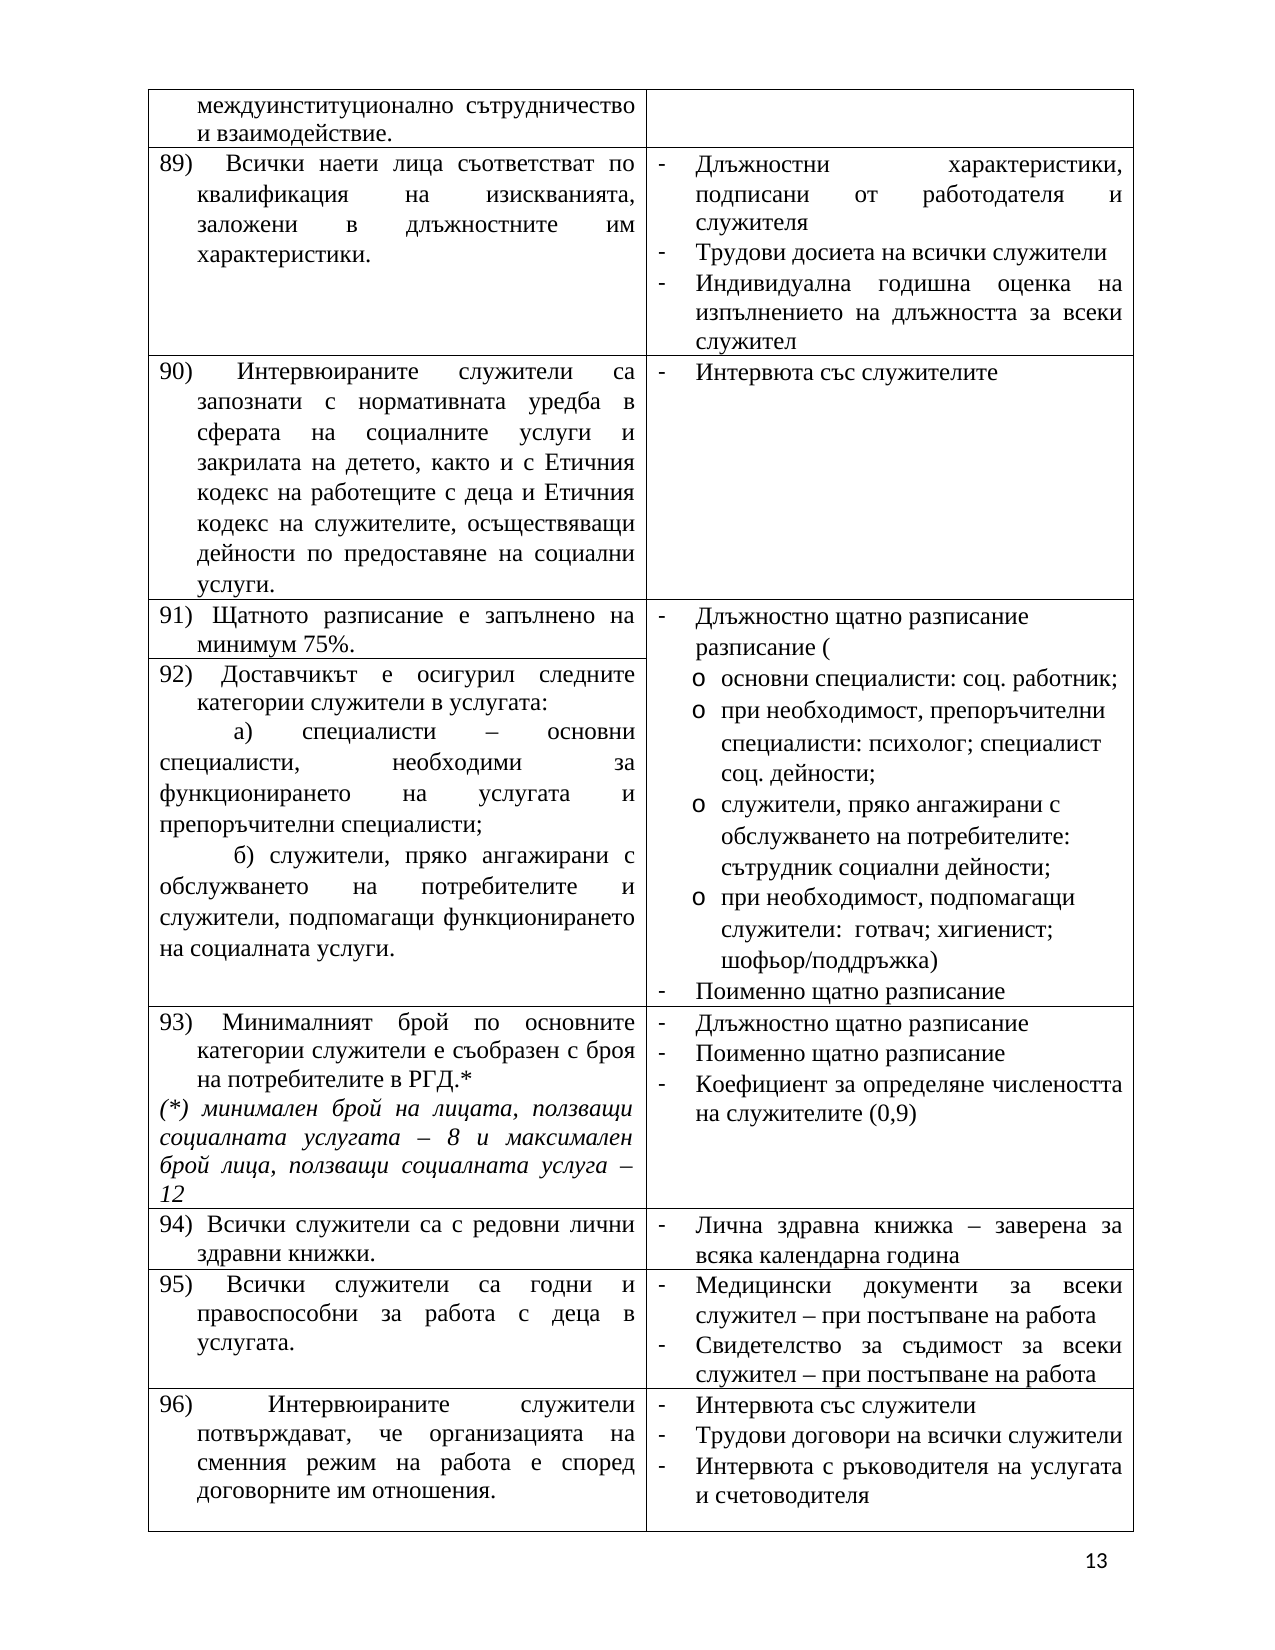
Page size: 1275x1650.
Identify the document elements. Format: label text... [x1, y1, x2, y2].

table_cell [149, 1389, 646, 1531]
table_cell Всички наети лица съответстват по квалификация на изискванията, заложени в длъжностните им характеристики. [149, 148, 646, 355]
table_cell Длъжностно щатно разписание Поименно щатно разписание Коефициент за определяне числеността на служителите (0,9) [647, 1007, 1133, 1208]
table_cell Медицински документи за всеки служител – при постъпване на работа Свидетелство за съдимост за всеки служител – при постъпване на работа [647, 1270, 1133, 1388]
table_cell Всички служители са с редовни лични здравни книжки. [149, 1209, 646, 1268]
table_cell Щатното разписание е запълнено на минимум 75%. [149, 600, 646, 658]
table_cell Длъжностни характеристики, подписани от работодателя и служителя Трудови досиета на всички служители Индивидуална годишна оценка на изпълнението на длъжността за всеки служител [647, 148, 1133, 355]
table_cell Интервюираните служители са запознати с нормативната уредба в сферата на социалните услуги и закрилата на детето, както и с Етичния кодекс на работещите с деца и Етичния кодекс на служителите, осъществяващи дейности по предоставяне на социални услуги. [149, 356, 646, 599]
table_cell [647, 90, 1133, 147]
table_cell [149, 90, 646, 147]
table_cell Всички служители са годни и правоспособни за работа с деца в услугата. [149, 1270, 646, 1388]
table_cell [647, 1389, 1133, 1531]
table_cell Доставчикът е осигурил следните категории служители в услугата: а) специалисти – основни специалисти, необходими за функционирането на услугата и препоръчителни специалисти; б) служители, пряко ангажирани с обслужването на потребителите и служители, подпомагащи функционирането на социалната услуги. [149, 659, 646, 1006]
table_cell Длъжностно щатно разписание разписание ( основни специалисти: соц. работник; при необходимост, препоръчителни специалисти: психолог; специалист соц. дейности; служители, пряко ангажирани с обслужването на потребителите: сътрудник социални дейности; при необходимост, подпомагащи служители: готвач; хигиенист; шофьор/поддръжка) Поименно щатно разписание [647, 600, 1133, 1006]
table_cell Лична здравна книжка – заверена за всяка календарна година [647, 1209, 1133, 1268]
table_cell Интервюта със служителите [647, 356, 1133, 599]
table_cell Минималният брой по основните категории служители е съобразен с броя на потребителите в РГД.* (*) минимален брой на лицата, ползващи социалната услугата – 8 и максимален брой лица, ползващи социалната услуга – 12 [149, 1007, 646, 1208]
